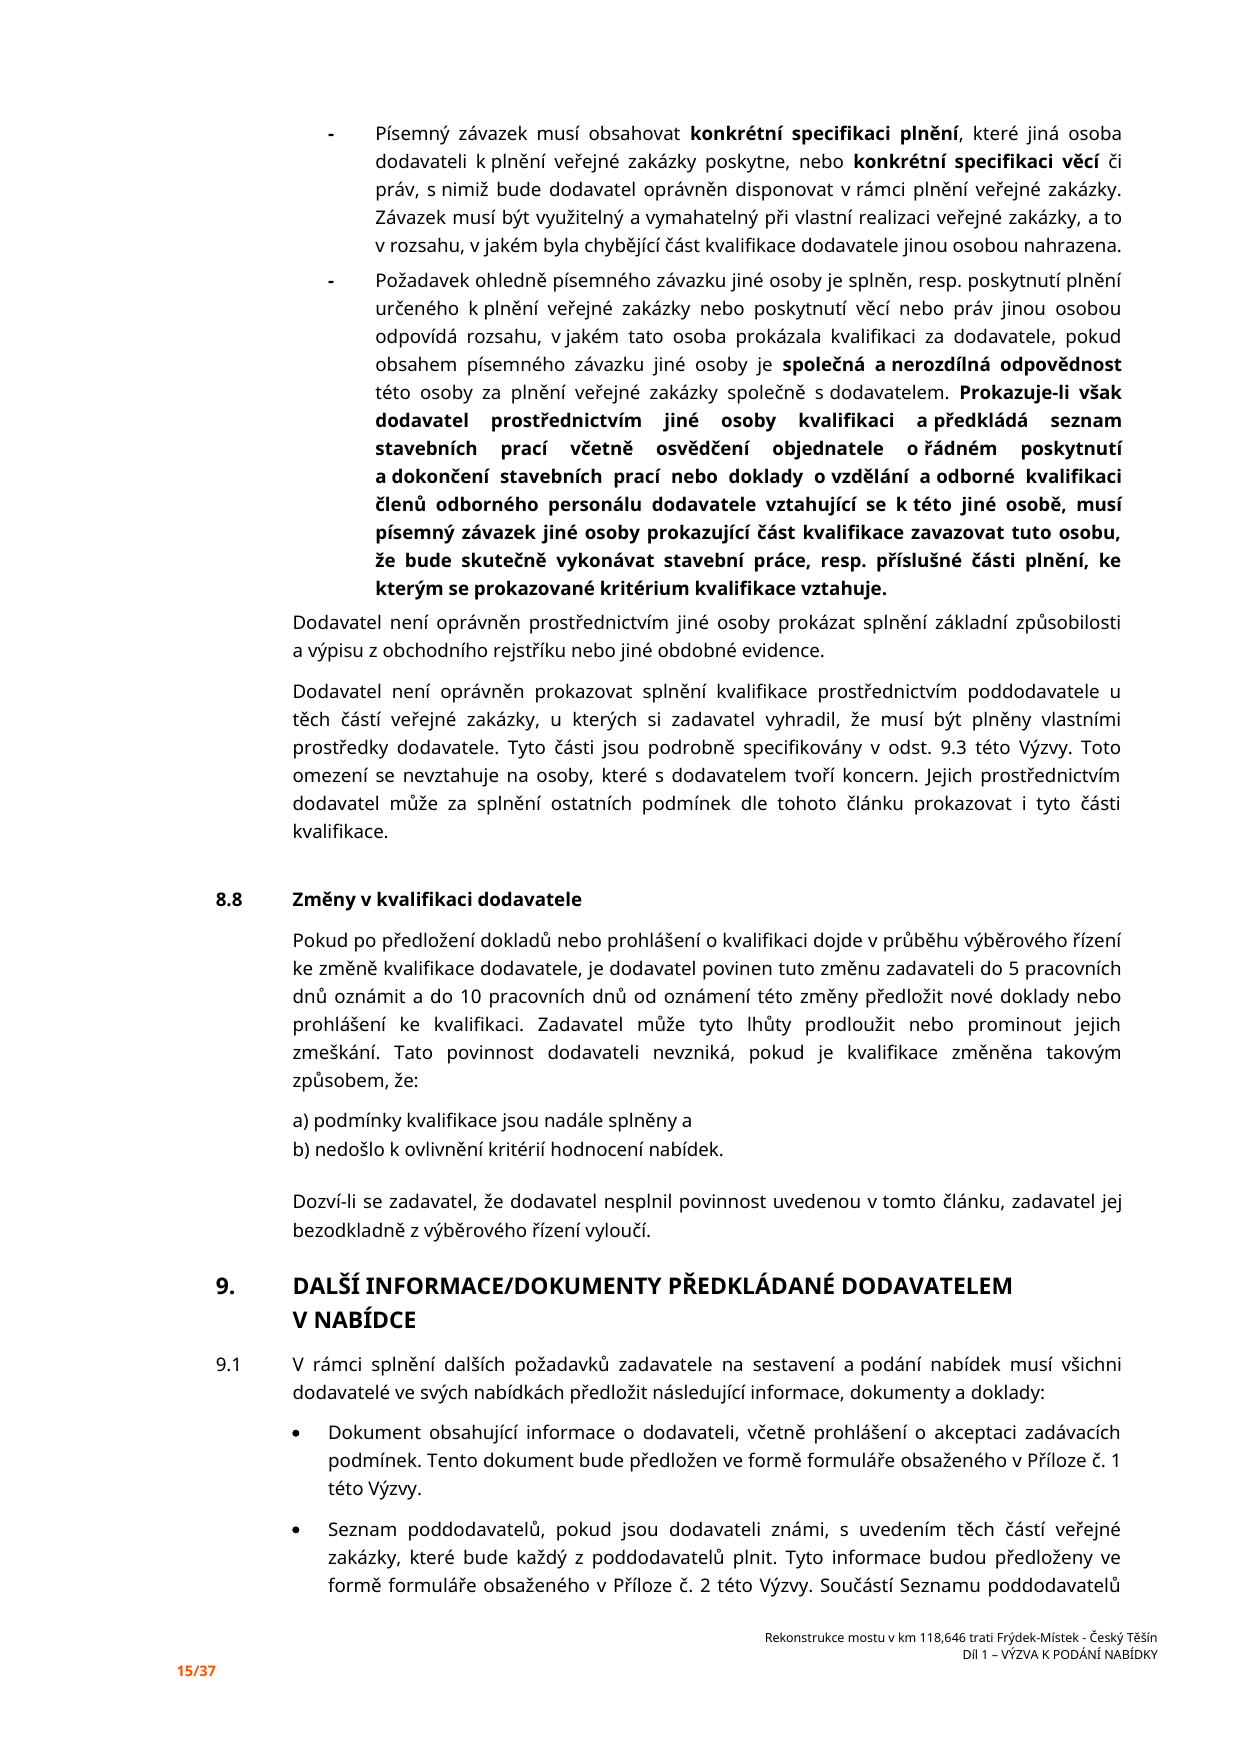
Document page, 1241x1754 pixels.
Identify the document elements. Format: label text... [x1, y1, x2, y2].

text Dodavatel není oprávněn prokazovat splnění kvalifikace prostřednictvím poddodavatele u těch částí veřejné zakázky, u kterých si zadavatel vyhradil, že musí být plněny vlastními prostředky dodavatele. Tyto části jsou podrobně specifikovány v odst. 9.3 této Výzvy. Toto omezení se nevztahuje na osoby, které s dodavatelem tvoří koncern. Jejich prostřednictvím dodavatel může za splnění ostatních podmínek dle tohoto článku prokazovat i tyto části kvalifikace. [292, 678, 1122, 844]
text Dokument obsahující informace o dodavateli, včetně prohlášení o akceptaci zadávacích podmínek. Tento dokument bude předložen ve formě formuláře obsaženého v Příloze č. 1 této Výzvy. [292, 1420, 1122, 1501]
text b) nedošlo k ovlivnění kritérií hodnocení nabídek. [292, 1136, 1122, 1161]
text a) podmínky kvalifikace jsou nadále splněny a [292, 1108, 1122, 1133]
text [292, 1516, 1122, 1598]
text Písemný závazek musí obsahovat konkrétní specifikaci plnění, které jiná osoba dodavateli k plnění veřejné zakázky poskytne, nebo konkrétní specifikaci věcí či práv, s nimiž bude dodavatel oprávněn disponovat v rámci plnění veřejné zakázky. Závazek musí být využitelný a vymahatelný při vlastní realizaci veřejné zakázky, a to v rozsahu, v jakém byla chybějící část kvalifikace dodavatele jinou osobou nahrazena. [328, 121, 1122, 258]
text Změny v kvalifikaci dodavatele [216, 887, 1122, 912]
text Pokud po předložení dokladů nebo prohlášení o kvalifikaci dojde v průběhu výběrového řízení ke změně kvalifikace dodavatele, je dodavatel povinen tuto změnu zadavateli do 5 pracovních dnů oznámit a do 10 pracovních dnů od oznámení této změny předložit nové doklady nebo prohlášení ke kvalifikaci. Zadavatel může tyto lhůty prodloužit nebo prominout jejich zmeškání. Tato povinnost dodavateli nevzniká, pokud je kvalifikace změněna takovým způsobem, že: [292, 927, 1122, 1093]
text V rámci splnění dalších požadavků zadavatele na sestavení a podání nabídek musí všichni dodavatelé ve svých nabídkách předložit následující informace, dokumenty a doklady: [216, 1351, 1122, 1405]
text DALŠÍ INFORMACE/DOKUMENTY PŘEDKLÁDANÉ DODAVATELEM V NABÍDCE [216, 1270, 1122, 1336]
text Dozví-li se zadavatel, že dodavatel nesplnil povinnost uvedenou v tomto článku, zadavatel jej bezodkladně z výběrového řízení vyloučí. [292, 1189, 1122, 1242]
text Požadavek ohledně písemného závazku jiné osoby je splněn, resp. poskytnutí plnění určeného k plnění veřejné zakázky nebo poskytnutí věcí nebo práv jinou osobou odpovídá rozsahu, v jakém tato osoba prokázala kvalifikaci za dodavatele, pokud obsahem písemného závazku jiné osoby je společná a nerozdílná odpovědnost této osoby za plnění veřejné zakázky společně s dodavatelem. Prokazuje-li však dodavatel prostřednictvím jiné osoby kvalifikaci a předkládá seznam stavebních prací včetně osvědčení objednatele o řádném poskytnutí a dokončení stavebních prací nebo doklady o vzdělání a odborné kvalifikaci členů odborného personálu dodavatele vztahující se k této jiné osobě, musí písemný závazek jiné osoby prokazující část kvalifikace zavazovat tuto osobu, že bude skutečně vykonávat stavební práce, resp. příslušné části plnění, ke kterým se prokazované kritérium kvalifikace vztahuje. [328, 267, 1122, 601]
text Dodavatel není oprávněn prostřednictvím jiné osoby prokázat splnění základní způsobilosti a výpisu z obchodního rejstříku nebo jiné obdobné evidence. [292, 609, 1122, 663]
